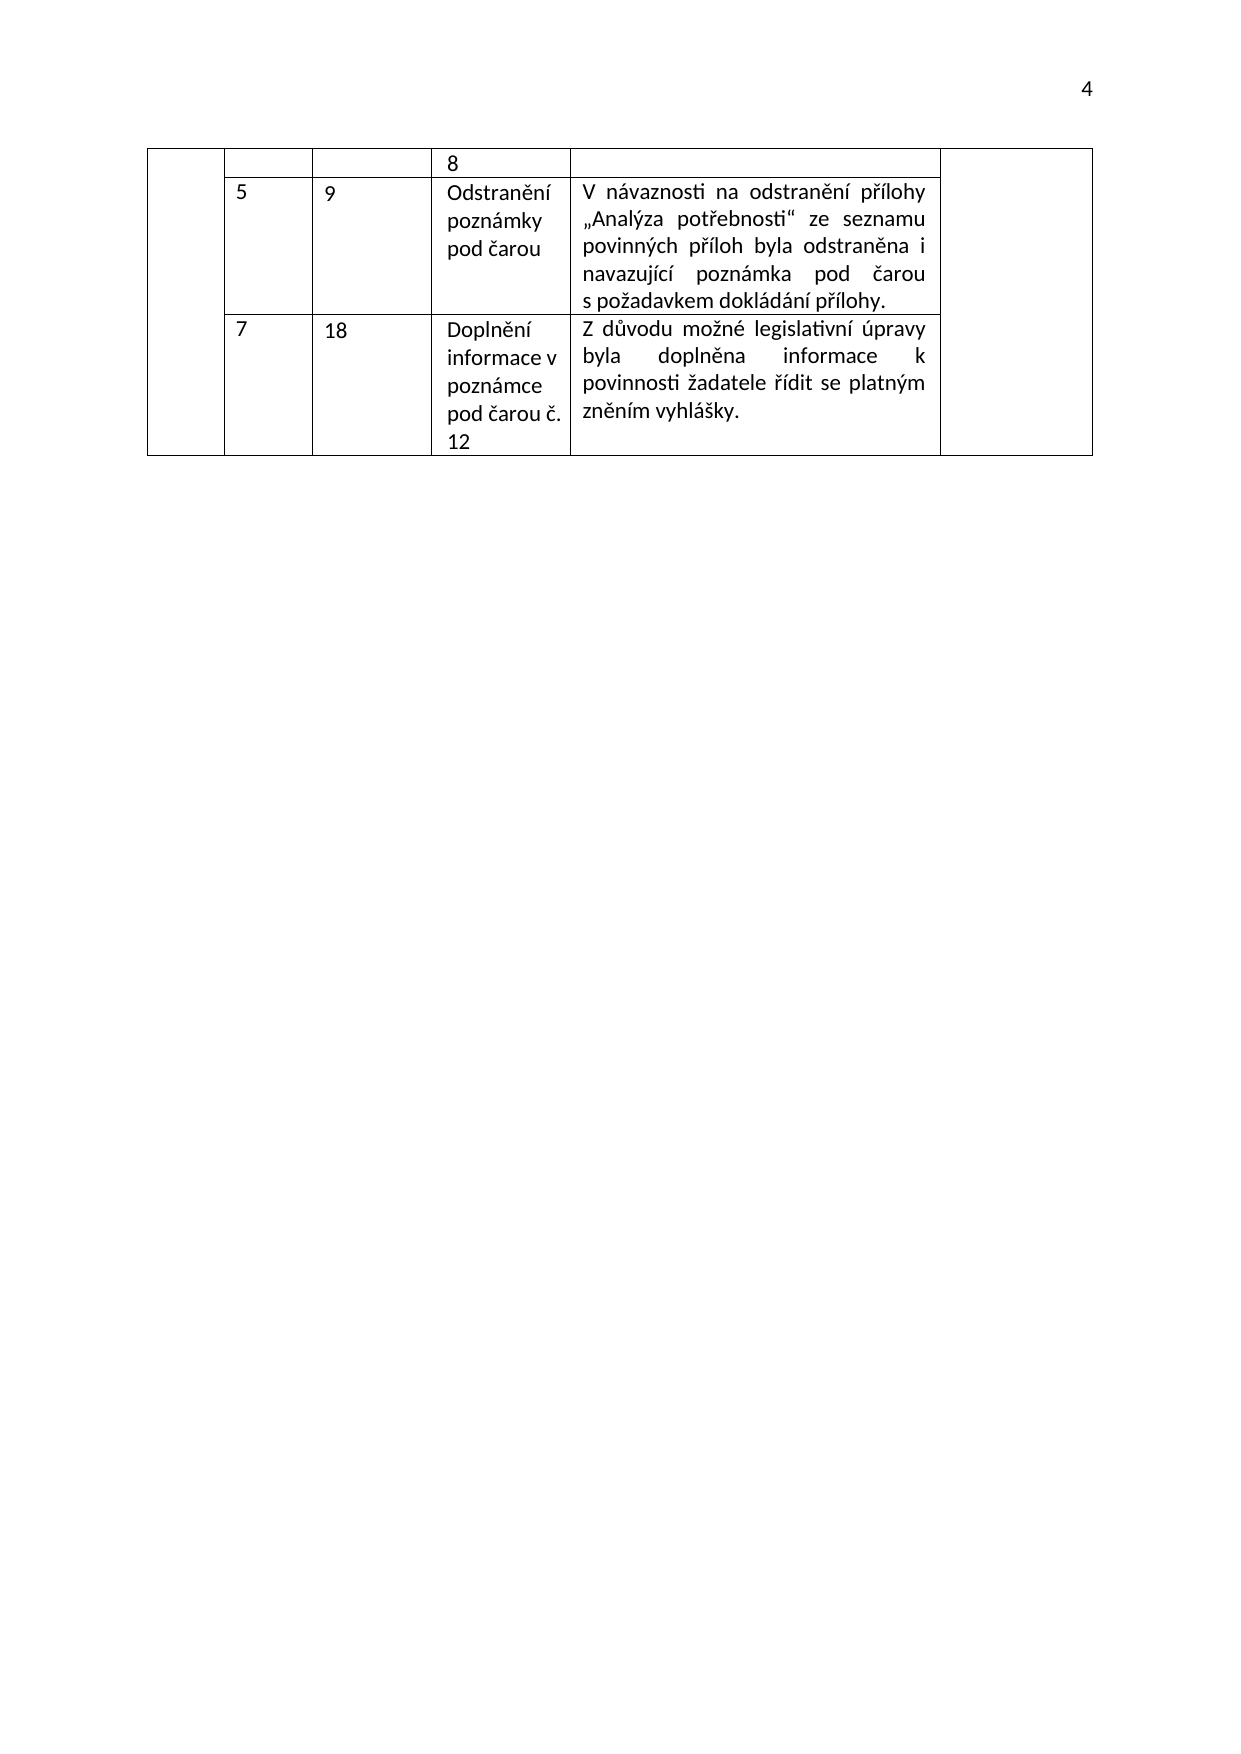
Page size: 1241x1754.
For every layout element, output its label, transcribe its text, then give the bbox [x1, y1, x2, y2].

table_cell Z důvodu možné legislativní úpravy byla doplněna informace k povinnosti žadatele řídit se platným zněním vyhlášky. [571, 315, 940, 455]
table_cell 8 [313, 149, 431, 177]
table_cell 2 [148, 149, 224, 455]
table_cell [571, 149, 940, 177]
table_cell 5 [225, 149, 312, 177]
table_cell 9 [313, 178, 431, 314]
table_cell [941, 149, 1092, 455]
table_cell 7 [225, 315, 312, 455]
table_cell 5 [225, 178, 312, 314]
table_cell 18 [313, 315, 431, 455]
table_cell V návaznosti na odstranění přílohy „Analýza potřebnosti“ ze seznamu povinných příloh byla odstraněna i navazující poznámka pod čarou s požadavkem dokládání přílohy. [571, 178, 940, 314]
table_cell Doplnění informace v poznámce pod čarou č. 12 [432, 315, 570, 455]
table_cell Odstranění poznámky pod čarou [432, 178, 570, 314]
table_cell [432, 149, 570, 177]
